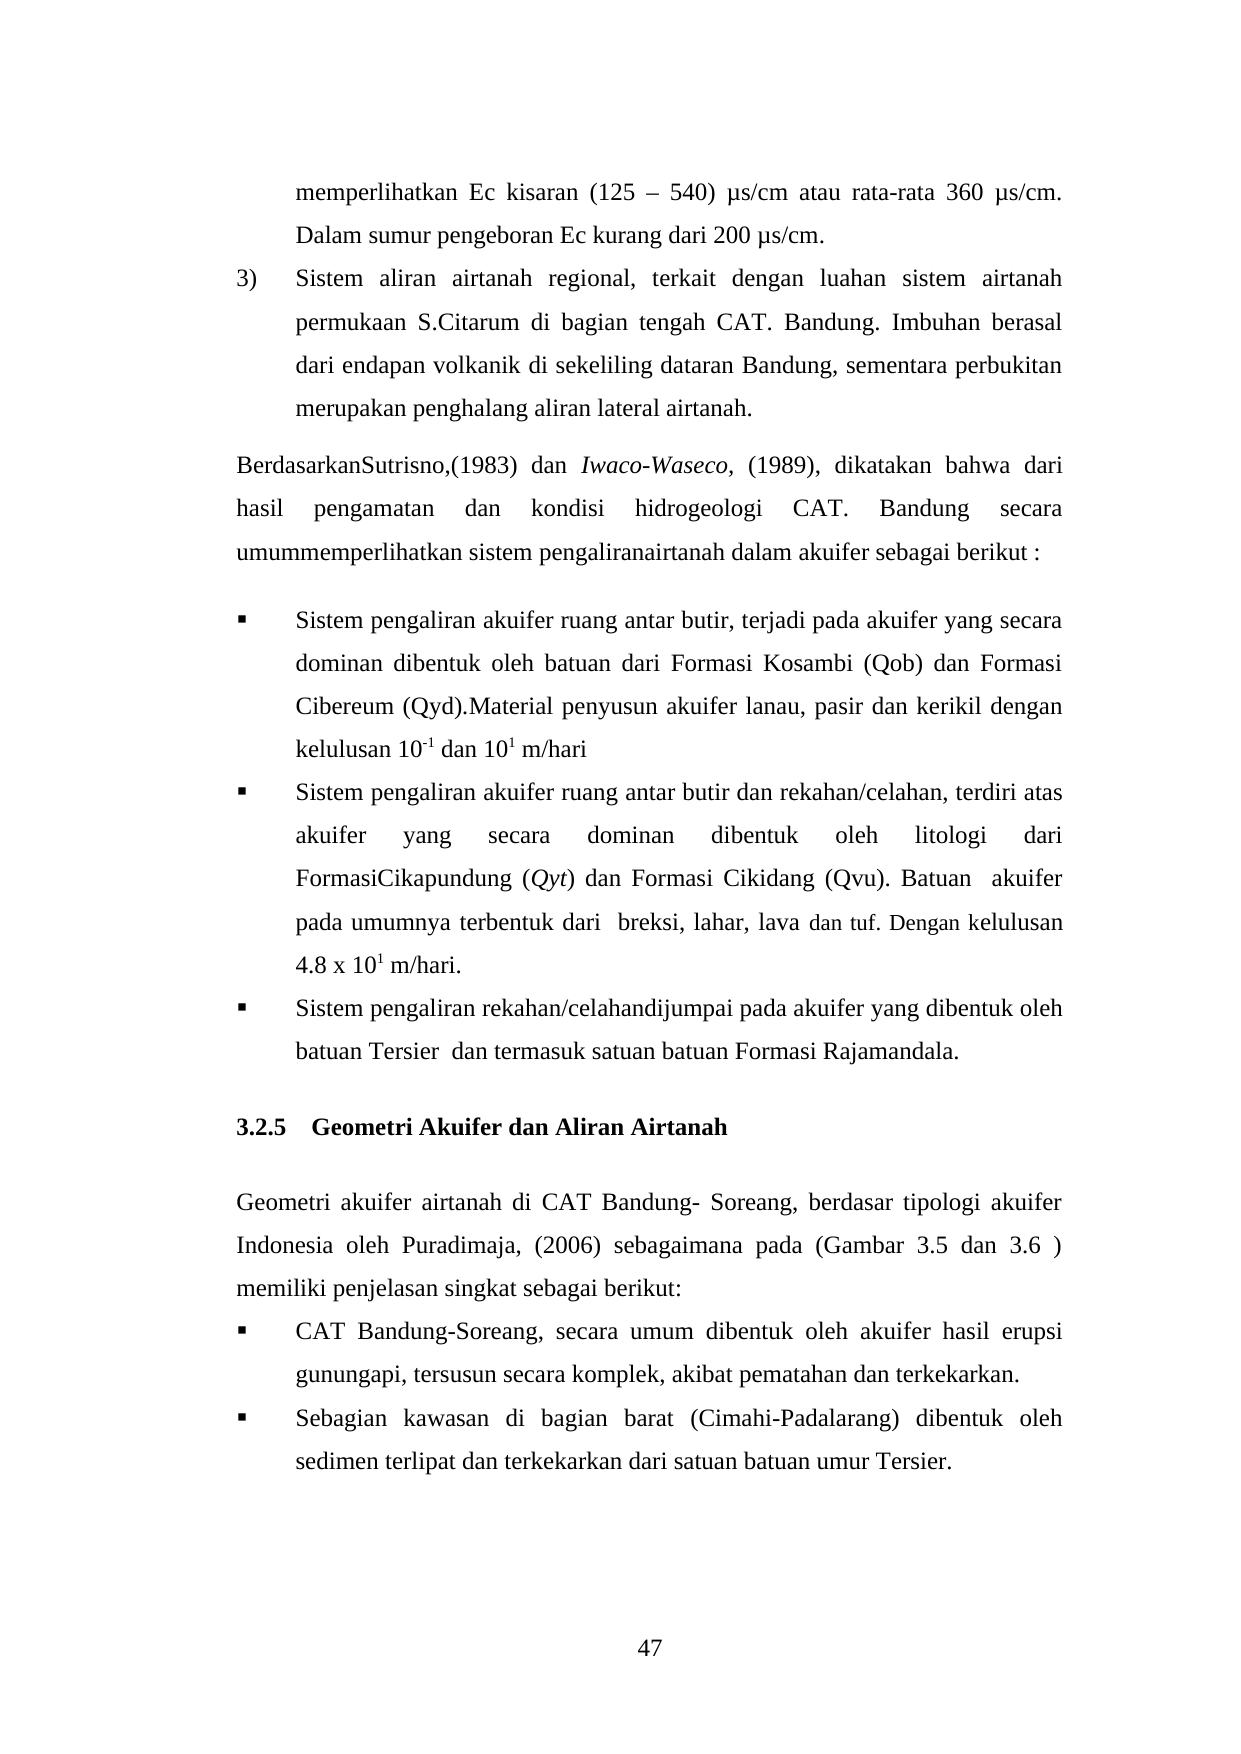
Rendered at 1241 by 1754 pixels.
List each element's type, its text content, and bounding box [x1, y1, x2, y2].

text BerdasarkanSutrisno,(1983) dan Iwaco-Waseco, (1989), dikatakan bahwa dari hasil pengamatan dan kondisi hidrogeologi CAT. Bandung secara umummemperlihatkan sistem pengaliranairtanah dalam akuifer sebagai berikut : [236, 450, 1063, 565]
list Sistem aliran airtanah regional, terkait dengan luahan sistem airtanah permukaan S.Citarum di bagian tengah CAT. Bandung. Imbuhan berasal dari endapan volkanik di sekeliling dataran Bandung, sementara perbukitan merupakan penghalang aliran lateral airtanah. [236, 263, 1063, 422]
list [236, 177, 1063, 249]
list 3.2.5 Geometri Akuifer dan Aliran Airtanah [236, 1112, 1063, 1140]
list Sebagian kawasan di bagian barat (Cimahi-Padalarang) dibentuk oleh sedimen terlipat dan terkekarkan dari satuan batuan umur Tersier. [236, 1403, 1063, 1474]
list Sistem pengaliran akuifer ruang antar butir dan rekahan/celahan, terdiri atas akuifer yang secara dominan dibentuk oleh litologi dari FormasiCikapundung (Qyt) dan Formasi Cikidang (Qvu). Batuan akuifer pada umumnya terbentuk dari breksi, lahar, lava dan tuf. Dengan kelulusan 4.8 x 101 m/hari. [236, 777, 1063, 978]
list Sistem pengaliran akuifer ruang antar butir, terjadi pada akuifer yang secara dominan dibentuk oleh batuan dari Formasi Kosambi (Qob) dan Formasi Cibereum (Qyd).Material penyusun akuifer lanau, pasir dan kerikil dengan kelulusan 10-1 dan 101 m/hari [236, 605, 1063, 763]
list Geometri akuifer airtanah di CAT Bandung- Soreang, berdasar tipologi akuifer Indonesia oleh Puradimaja, (2006) sebagaimana pada (Gambar 3.5 dan 3.6 ) memiliki penjelasan singkat sebagai berikut: [236, 1187, 1063, 1302]
list CAT Bandung-Soreang, secara umum dibentuk oleh akuifer hasil erupsi gunungapi, tersusun secara komplek, akibat pematahan dan terkekarkan. [236, 1316, 1063, 1388]
list Sistem pengaliran rekahan/celahandijumpai pada akuifer yang dibentuk oleh batuan Tersier dan termasuk satuan batuan Formasi Rajamandala. [236, 993, 1063, 1065]
